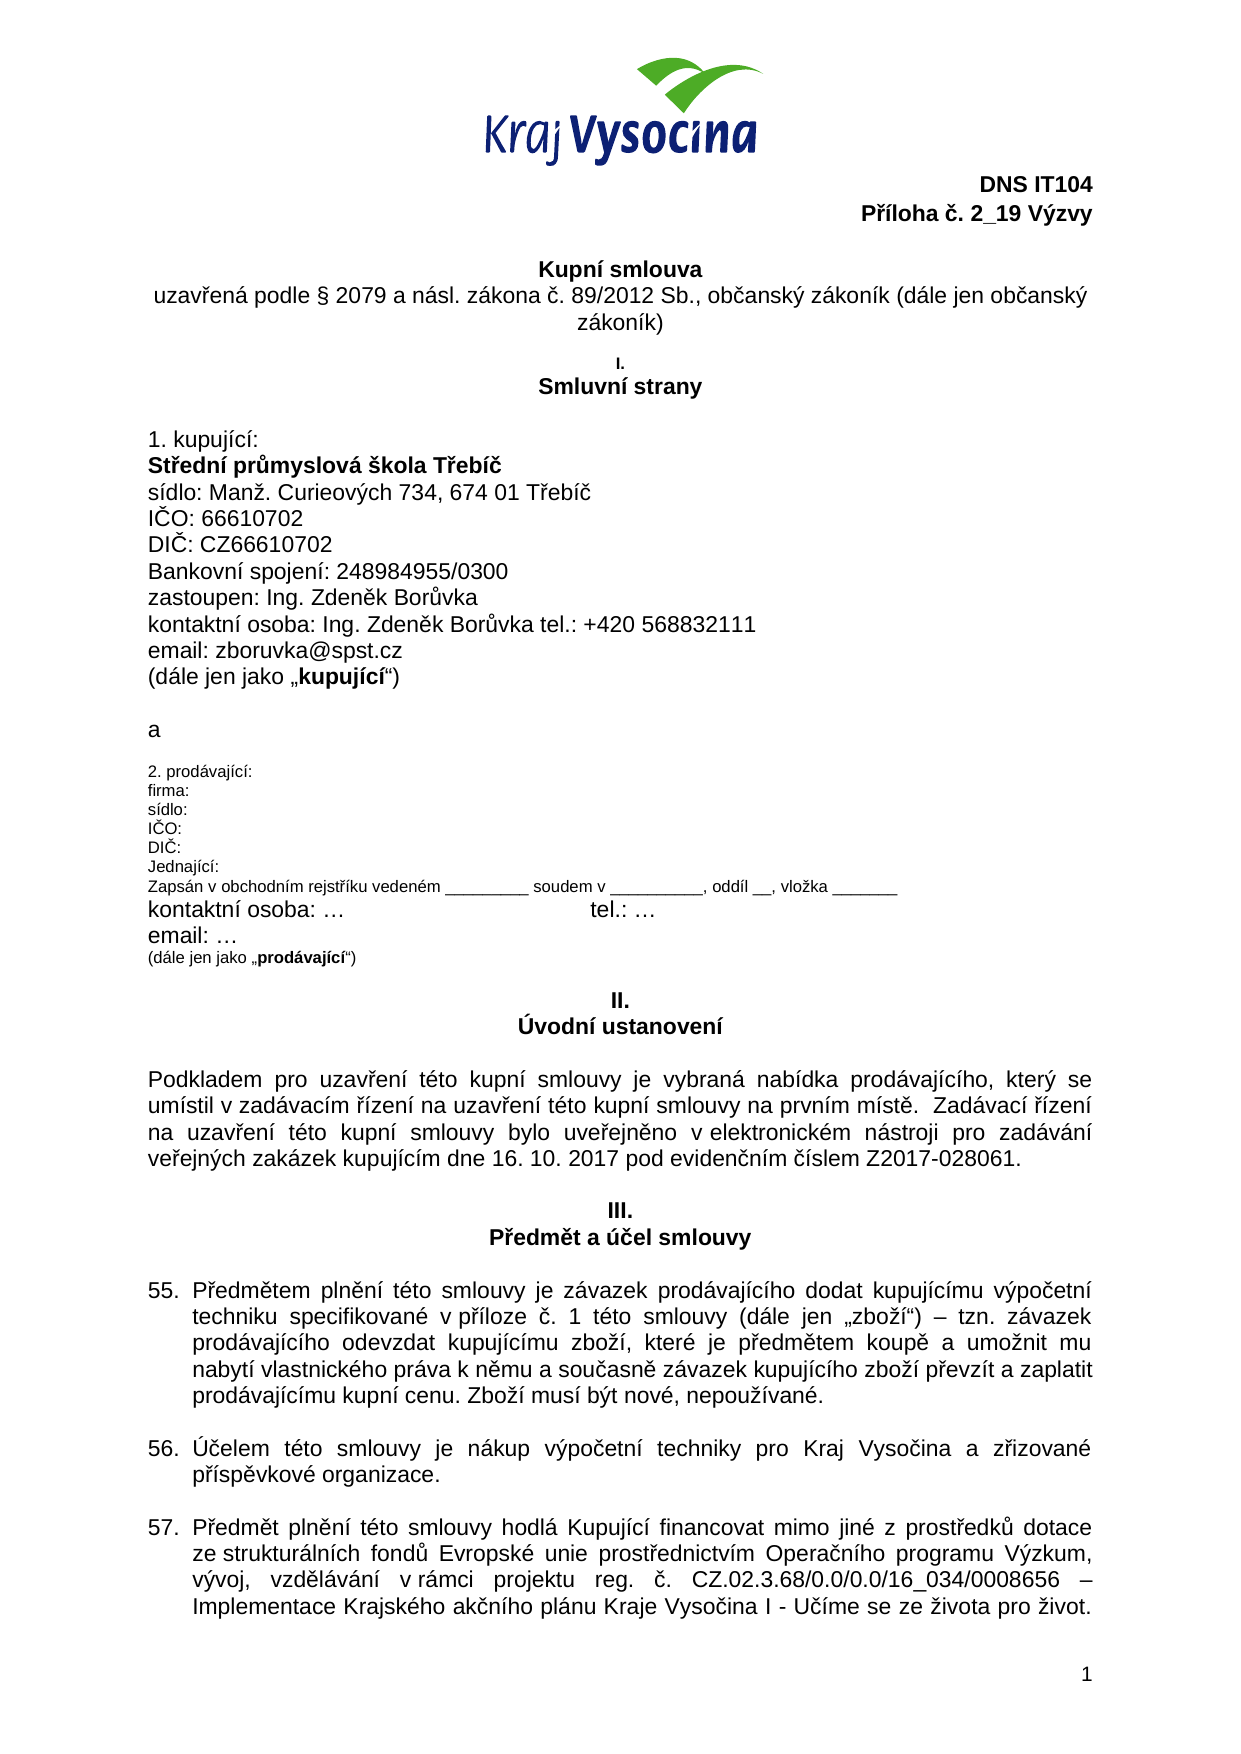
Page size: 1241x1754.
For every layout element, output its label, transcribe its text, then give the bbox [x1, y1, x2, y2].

text kontaktní osoba: … tel.: … [148, 896, 1092, 922]
text Kupní smlouva [148, 256, 1092, 282]
list IČO: [148, 819, 1092, 838]
list 2. prodávající: [148, 761, 1092, 781]
list Jednající: Zapsán v obchodním rejstříku vedeném _________ soudem v __________, oddíl __, vložka _______ [148, 857, 1092, 896]
text Příloha č. 2_19 Výzvy [148, 198, 1092, 227]
text Úvodní ustanovení [148, 1013, 1092, 1039]
list DIČ: [148, 838, 1092, 857]
text zastoupen: Ing. Zdeněk Borůvka [148, 584, 1092, 611]
text DIČ: CZ66610702 [148, 531, 1092, 558]
text II. [148, 987, 1092, 1013]
list Předmětem plnění této smlouvy je závazek prodávajícího dodat kupujícímu výpočetní techniku specifikované v příloze č. 1 této smlouvy (dále jen „zboží“) – tzn. závazek prodávajícího odevzdat kupujícímu zboží, které je předmětem koupě a umožnit mu nabytí vlastnického práva k němu a současně závazek kupujícího zboží převzít a zaplatit prodávajícímu kupní cenu. Zboží musí být nové, nepoužívané. [148, 1277, 1092, 1408]
text Předmět a účel smlouvy [148, 1224, 1092, 1250]
list sídlo: [148, 800, 1092, 819]
text Střední průmyslová škola Třebíč [148, 452, 1092, 479]
text sídlo: Manž. Curieových 734, 674 01 Třebíč [148, 479, 1092, 505]
text uzavřená podle § násl. zákona č. 89/2012 Sb., občanský zákoník (dále jen občanský zákoník) [148, 282, 1092, 335]
text Podkladem pro uzavření této kupní smlouvy je vybraná nabídka prodávajícího, který se umístil v zadávacím řízení na uzavření této kupní smlouvy na prvním místě. Zadávací řízení na uzavření této kupní smlouvy bylo uveřejněno v elektronickém nástroji pro zadávání veřejných zakázek kupujícím dne 16. 10. 2017 pod evidenčním číslem Z2017-028061. [148, 1066, 1092, 1171]
list I. [148, 354, 1092, 373]
text Smluvní strany [148, 373, 1092, 400]
text kontaktní osoba: Ing. Zdeněk Borůvka tel.: +420 568832111 [148, 611, 1092, 637]
text III. [148, 1197, 1092, 1224]
text IČO: 66610702 [148, 505, 1092, 531]
list firma: [148, 781, 1092, 800]
text DNS IT104 [148, 168, 1092, 198]
text (dále jen jako „kupující“) [148, 663, 1092, 689]
text email: zboruvka@spst.cz [148, 637, 1092, 663]
list (dále jen jako „prodávající“) [148, 948, 1092, 967]
text email: … [148, 922, 1092, 948]
text Bankovní spojení: 248984955/0300 [148, 558, 1092, 584]
text 1. kupující: [148, 426, 1092, 452]
list Účelem této smlouvy je nákup výpočetní techniky pro Kraj Vysočina a zřizované příspěvkové organizace. [148, 1435, 1092, 1487]
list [148, 1514, 1092, 1619]
text a [148, 716, 1092, 742]
